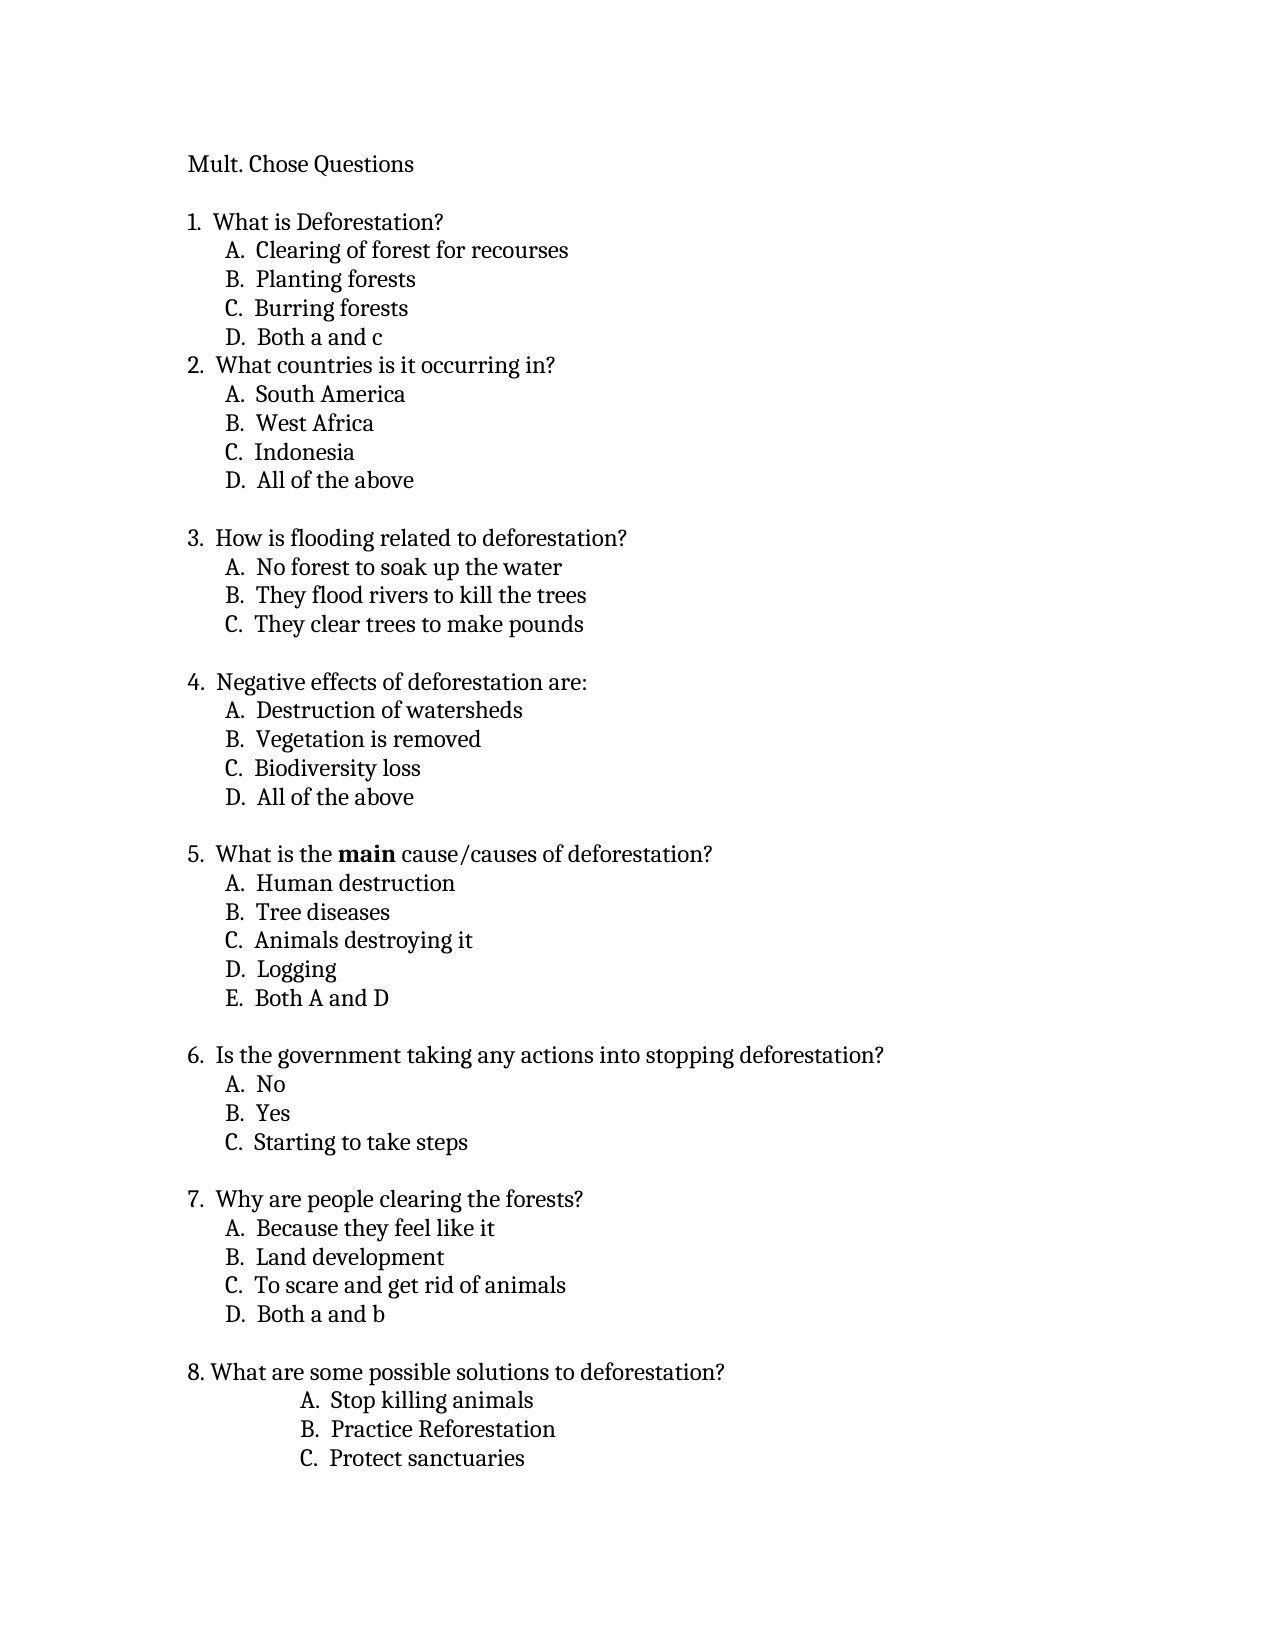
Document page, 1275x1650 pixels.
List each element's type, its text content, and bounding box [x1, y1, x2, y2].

list A. Human destruction [225, 869, 1087, 897]
list C. Starting to take steps [225, 1127, 1087, 1156]
list C. Indonesia [225, 437, 1087, 466]
list A. No [225, 1070, 1087, 1099]
list E. Both A and D [225, 984, 1087, 1012]
list 3. How is flooding related to deforestation? [187, 524, 1087, 552]
list 8. What are some possible solutions to deforestation? [187, 1357, 1087, 1386]
list 4. Negative effects of deforestation are: [187, 667, 1087, 696]
list A. Because they feel like it [187, 1214, 1087, 1242]
list A. South America [225, 380, 1087, 409]
list D. Logging [225, 955, 1087, 984]
list B. Land development [225, 1242, 1087, 1271]
list C. They clear trees to make pounds [225, 610, 1087, 639]
list 6. Is the government taking any actions into stopping deforestation? [187, 1041, 1087, 1070]
list C. To scare and get rid of animals [225, 1271, 1087, 1300]
list B. Planting forests [225, 265, 1087, 294]
list C. Protect sanctuaries [300, 1444, 1087, 1472]
list B. Tree diseases [225, 897, 1087, 926]
list D. All of the above [225, 782, 1087, 811]
list 5. What is the main cause/causes of deforestation? [187, 840, 1087, 869]
list 1. What is Deforestation? [187, 207, 1087, 236]
list A. Stop killing animals [300, 1386, 1087, 1415]
list D. Both a and c [225, 322, 1087, 351]
list A. Destruction of watersheds [225, 696, 1087, 725]
list B. Yes [225, 1099, 1087, 1127]
text Mult. Chose Questions [187, 150, 1087, 179]
list C. Burring forests [225, 294, 1087, 322]
list B. Vegetation is removed [225, 725, 1087, 754]
list A. Clearing of forest for recourses [187, 236, 1087, 265]
list D. All of the above [225, 466, 1087, 495]
list C. Animals destroying it [225, 926, 1087, 955]
list D. Both a and b [225, 1300, 1087, 1329]
list B. They flood rivers to kill the trees [225, 581, 1087, 610]
text 2. What countries is it occurring in? [187, 351, 1087, 380]
list B. Practice Reforestation [300, 1415, 1087, 1444]
list 7. Why are people clearing the forests? [187, 1185, 1087, 1214]
list B. West Africa [225, 409, 1087, 437]
list C. Biodiversity loss [225, 754, 1087, 782]
list A. No forest to soak up the water [225, 552, 1087, 581]
